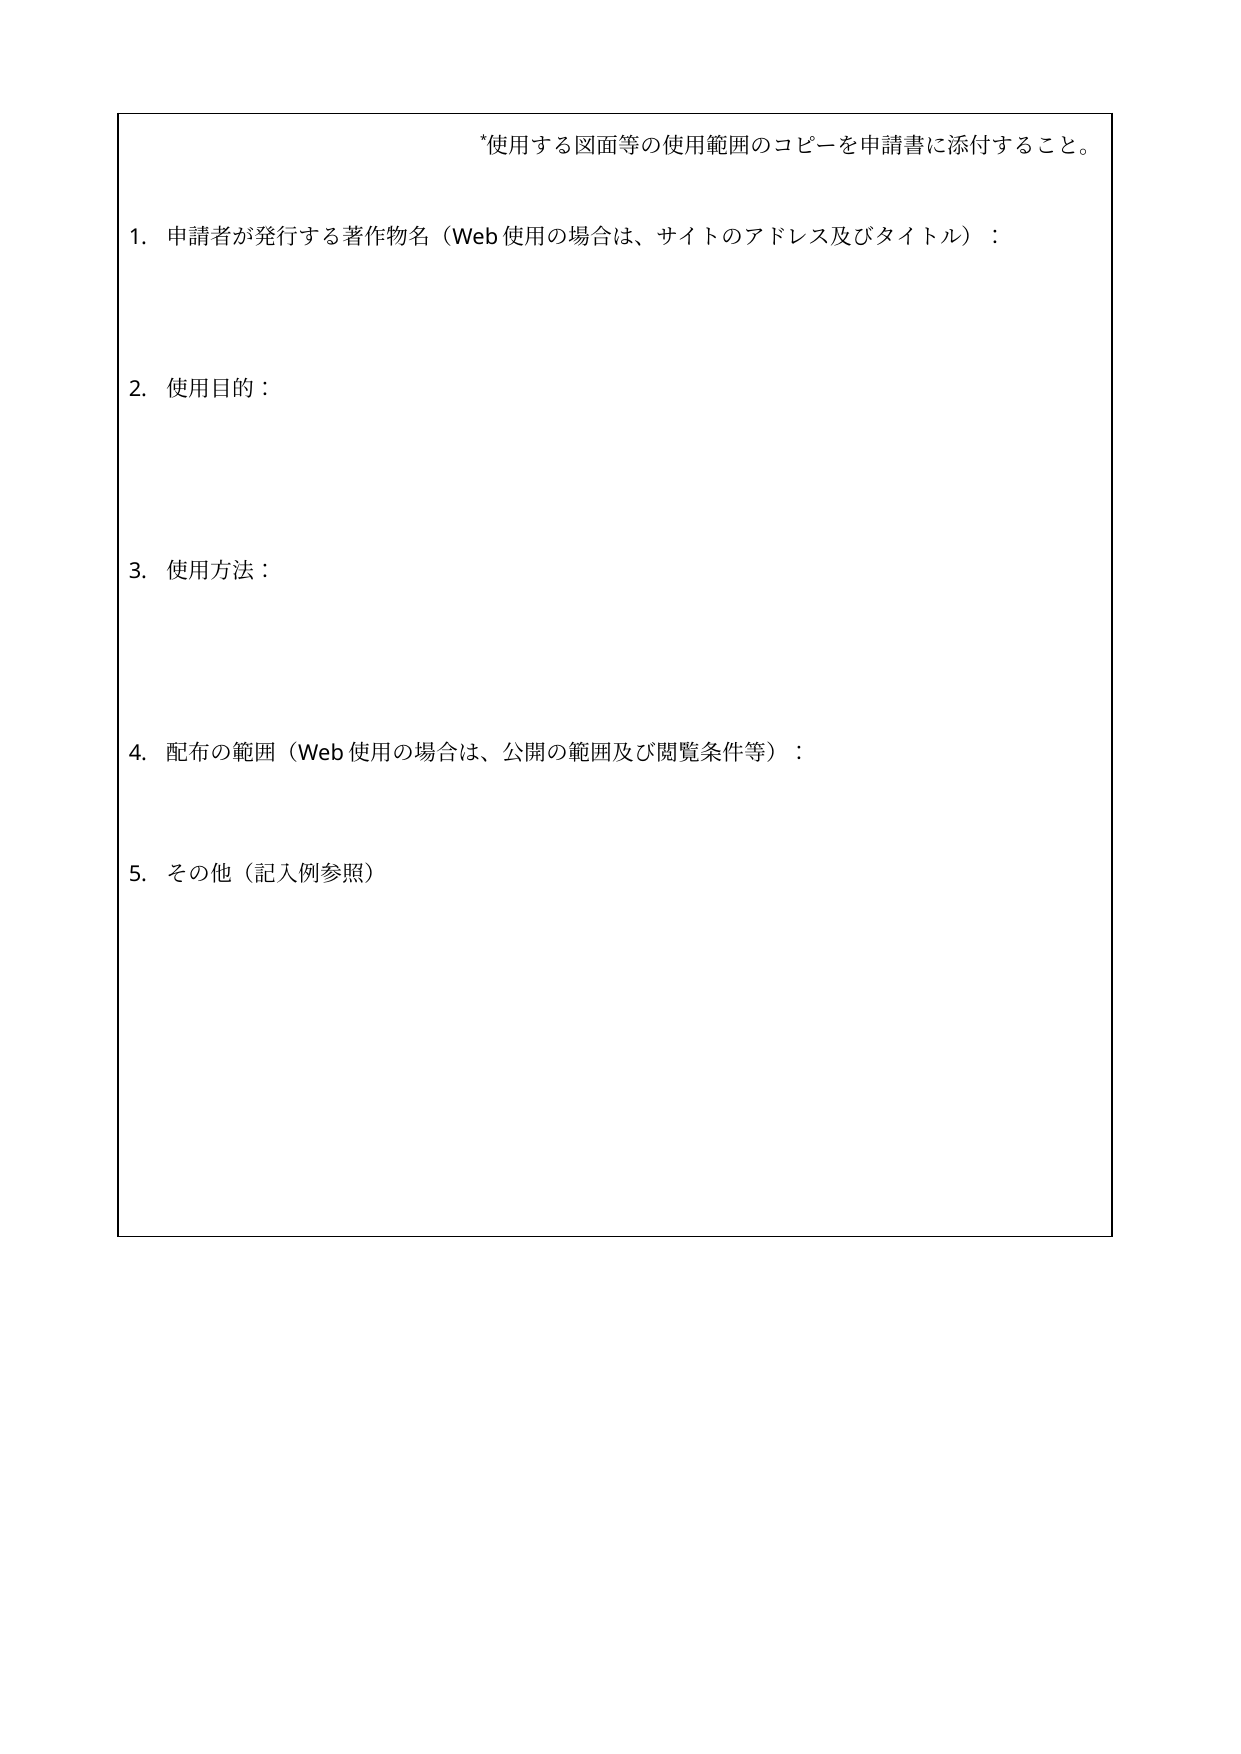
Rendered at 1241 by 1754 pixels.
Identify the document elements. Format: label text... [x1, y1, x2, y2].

table_cell *使用する図面等の使用範囲のコピーを申請書に添付すること。 申請者が発行する著作物名（Web使用の場合は、サイトのアドレス及びタイトル）： 使用目的： 使用方法： 配布の範囲（Web使用の場合は、公開の範囲及び閲覧条件等）： その他（記入例参照） [119, 114, 1111, 1236]
